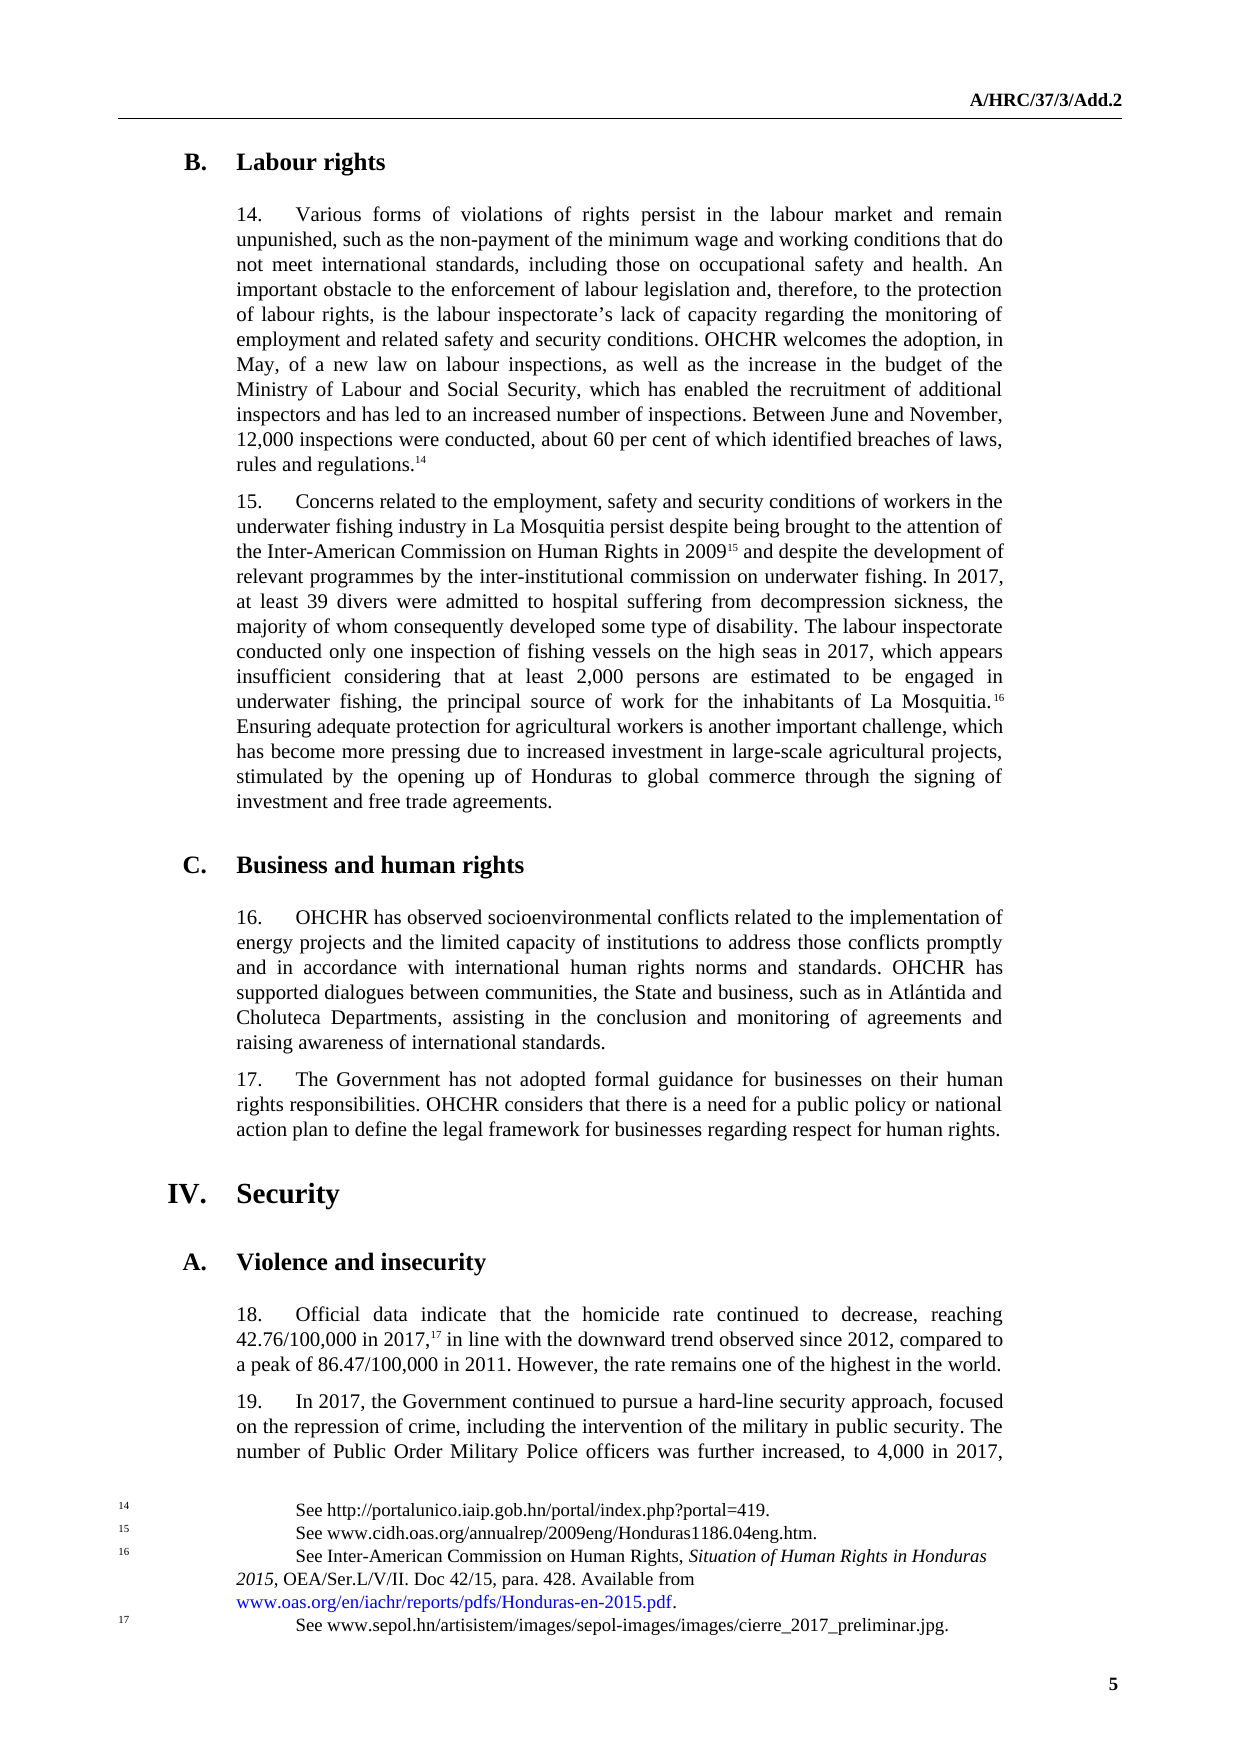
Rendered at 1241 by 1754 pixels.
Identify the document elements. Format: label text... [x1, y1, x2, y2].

text IV. Security [118, 1179, 1004, 1210]
text 17. The Government has not adopted formal guidance for businesses on their human rights responsibilities. OHCHR considers that there is a need for a public policy or national action plan to define the legal framework for businesses regarding respect for human rights. [236, 1066, 1004, 1141]
text 18. Official data indicate that the homicide rate continued to decrease, reaching 42.76/100,000 in 2017, in line with the downward trend observed since 2012, compared to a peak of 86.47/100,000 in 2011. However, the rate remains one of the highest in the world. [236, 1301, 1004, 1376]
text B. Labour rights [118, 148, 1004, 176]
text C. Business and human rights [118, 851, 1004, 879]
text 15. Concerns related to the employment, safety and security conditions of workers in the underwater fishing industry in La Mosquitia persist despite being brought to the attention of the Inter-American Commission on Human Rights in 2009 and despite the development of relevant programmes by the inter-institutional commission on underwater fishing. In 2017, at least 39 divers were admitted to hospital suffering from decompression sickness, the majority of whom consequently developed some type of disability. The labour inspectorate conducted only one inspection of fishing vessels on the high seas in 2017, which appears insufficient considering that at least 2,000 persons are estimated to be engaged in underwater fishing, the principal source of work for the inhabitants of La Mosquitia. Ensuring adequate protection for agricultural workers is another important challenge, which has become more pressing due to increased investment in large-scale agricultural projects, stimulated by the opening up of Honduras to global commerce through the signing of investment and free trade agreements. [236, 488, 1004, 813]
text 14. Various forms of violations of rights persist in the labour market and remain unpunished, such as the non-payment of the minimum wage and working conditions that do not meet international standards, including those on occupational safety and health. An important obstacle to the enforcement of labour legislation and, therefore, to the protection of labour rights, is the labour inspectorate’s lack of capacity regarding the monitoring of employment and related safety and security conditions. OHCHR welcomes the adoption, in May, of a new law on labour inspections, as well as the increase in the budget of the Ministry of Labour and Social Security, which has enabled the recruitment of additional inspectors and has led to an increased number of inspections. Between June and November, 12,000 inspections were conducted, about 60 per cent of which identified breaches of laws, rules and regulations. [236, 201, 1004, 476]
text A. Violence and insecurity [118, 1248, 1004, 1276]
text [236, 1388, 1004, 1463]
text 16. OHCHR has observed socioenvironmental conflicts related to the implementation of energy projects and the limited capacity of institutions to address those conflicts promptly and in accordance with international human rights norms and standards. OHCHR has supported dialogues between communities, the State and business, such as in Atlántida and Choluteca Departments, assisting in the conclusion and monitoring of agreements and raising awareness of international standards. [236, 904, 1004, 1054]
